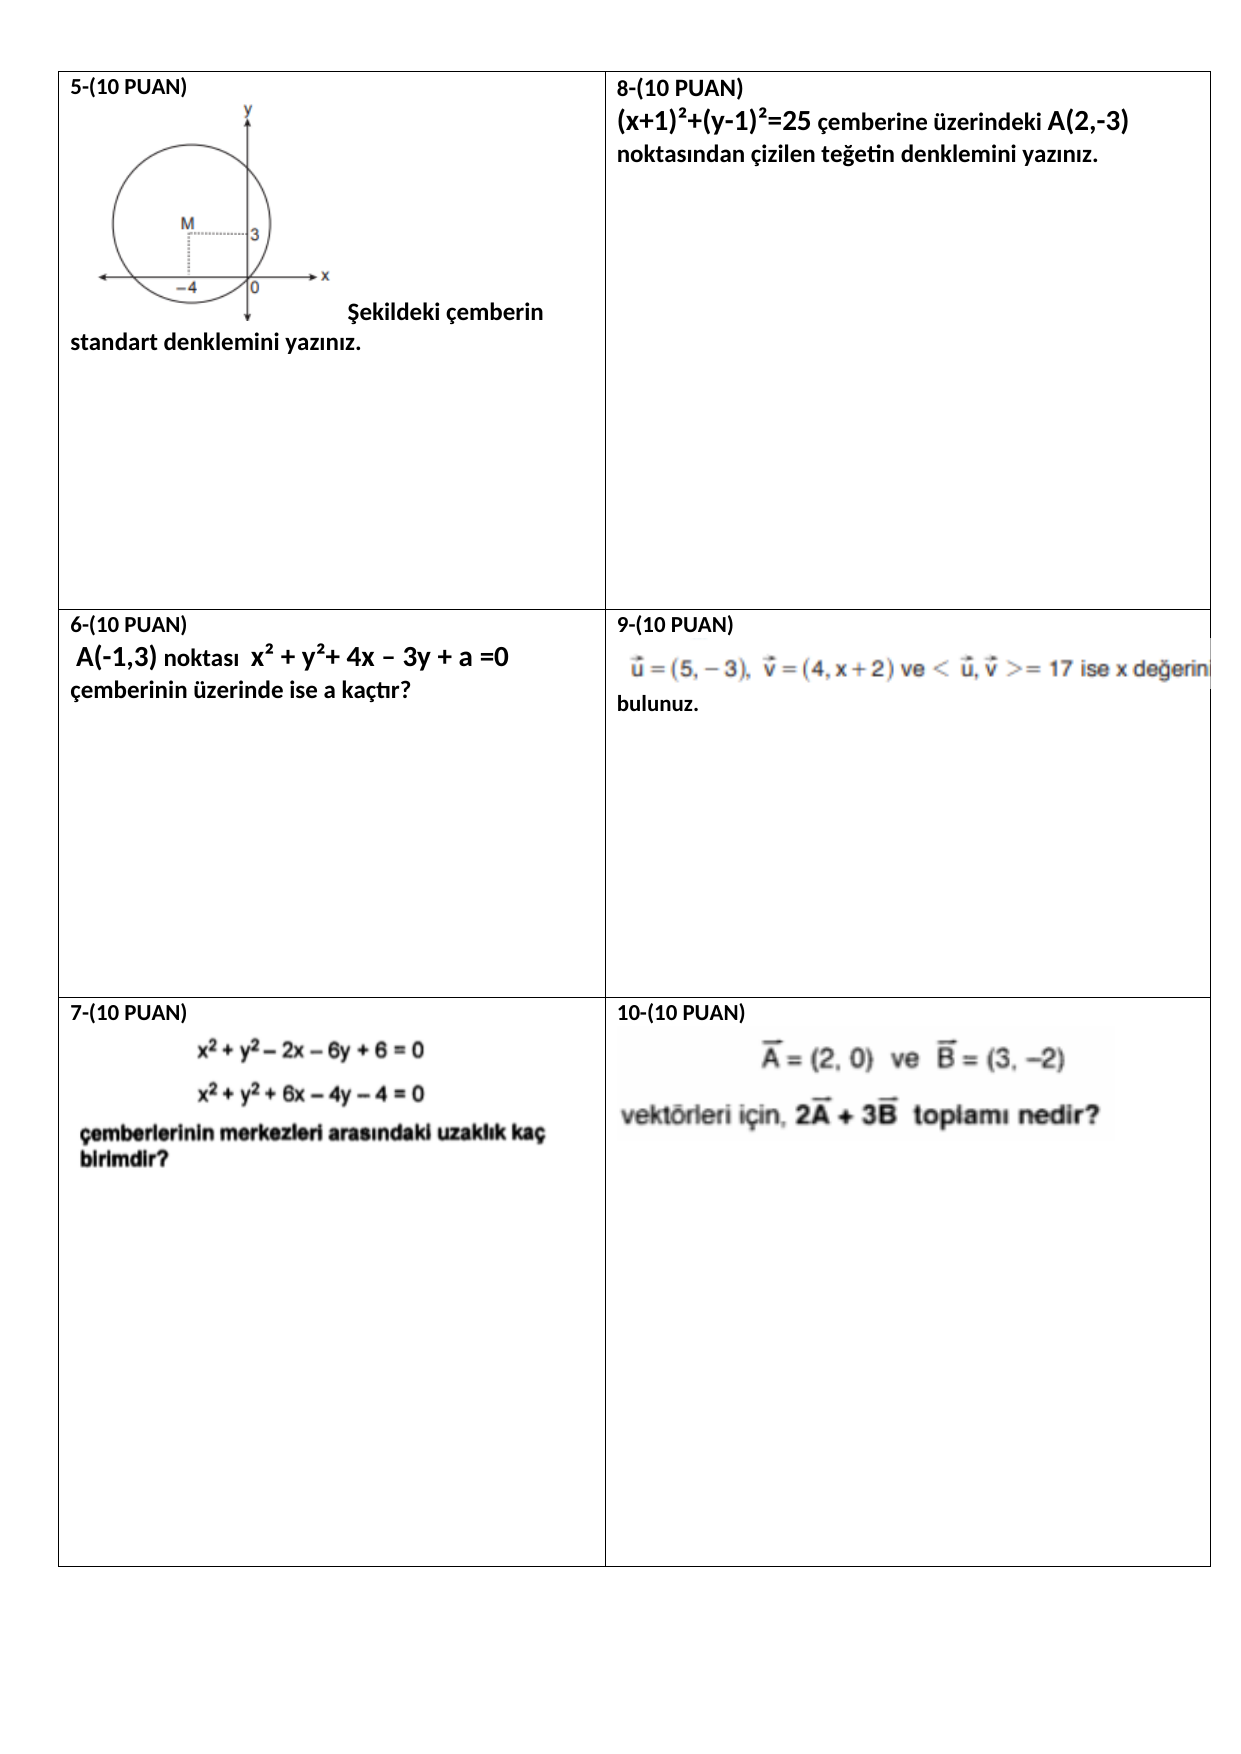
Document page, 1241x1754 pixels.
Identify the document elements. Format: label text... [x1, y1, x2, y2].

table_cell 6-(10 PUAN) A(-1,3) noktası x² + y²+ 4x – 3y + a =0 çemberinin üzerinde ise a kaçtır? [59, 610, 605, 997]
table_header 5-(10 PUAN) Şekildeki çemberin standart denklemini yazınız. [59, 72, 605, 609]
table_header 8-(10 PUAN) (x+1)²+(y-1)²=25 çemberine üzerindeki A(2,-3) noktasından çizilen teğetin denklemini yazınız. [606, 72, 1210, 609]
table_cell 10-(10 PUAN) [606, 998, 1210, 1566]
picture [616, 1026, 1116, 1141]
picture [616, 638, 1211, 689]
picture [70, 1026, 553, 1174]
table_cell 7-(10 PUAN) [59, 998, 605, 1566]
table_cell 9-(10 PUAN) bulunuz. [606, 610, 1210, 997]
picture [70, 100, 342, 321]
